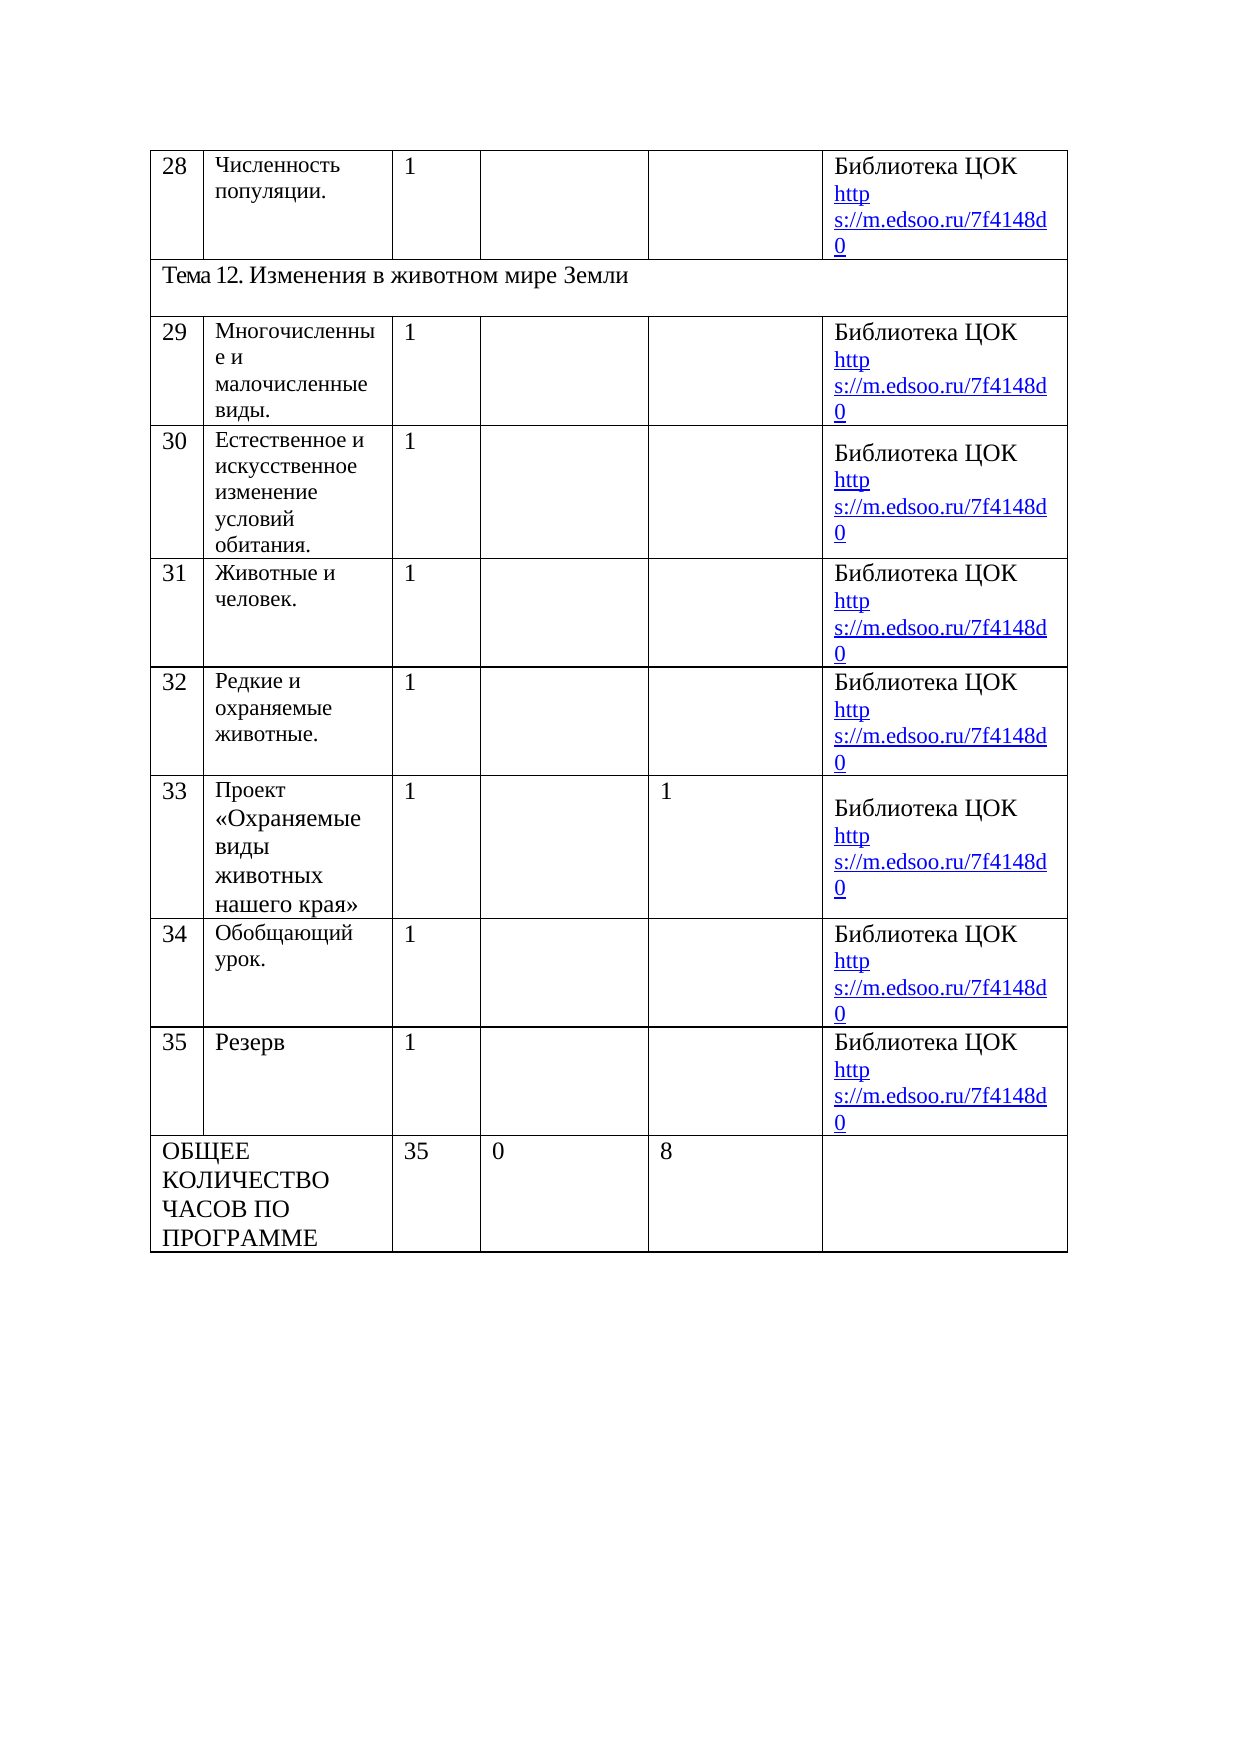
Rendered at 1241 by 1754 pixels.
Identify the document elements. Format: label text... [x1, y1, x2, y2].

table_cell Библиотека ЦОК https://m.edsoo.ru/7f4148d0 [823, 559, 1067, 666]
table_cell 32 [151, 668, 203, 775]
table_cell 29 [151, 317, 203, 425]
table_cell [481, 151, 648, 259]
table_cell 1 [393, 1028, 480, 1135]
table_cell 35 [393, 1136, 480, 1251]
table_cell [649, 426, 822, 557]
table_cell Проект «Охраняемые виды животных нашего края» [204, 776, 392, 918]
table_cell Резерв [204, 1028, 392, 1135]
table_cell 1 [649, 776, 822, 918]
table_cell 8 [649, 1136, 822, 1251]
table_cell Многочисленные и малочисленные виды. [204, 317, 392, 425]
table_cell 1 [393, 559, 480, 666]
table_cell [649, 919, 822, 1026]
table_cell Обобщающий урок. [204, 919, 392, 1026]
table_cell 28 [151, 151, 203, 259]
table_cell 30 [151, 426, 203, 557]
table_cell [823, 151, 1067, 259]
table_cell [481, 426, 648, 557]
table_cell [481, 668, 648, 775]
table_cell 1 [393, 919, 480, 1026]
table_cell [481, 919, 648, 1026]
table_cell Тема 12. Изменения в животном мире Земли [151, 260, 1067, 316]
table_cell [649, 151, 822, 259]
table_cell 1 [393, 317, 480, 425]
table_cell [481, 317, 648, 425]
table_cell Библиотека ЦОК https://m.edsoo.ru/7f4148d0 [823, 776, 1067, 918]
table_cell 33 [151, 776, 203, 918]
table_cell Библиотека ЦОК https://m.edsoo.ru/7f4148d0 [823, 426, 1067, 557]
table_cell Численность популяции. [204, 151, 392, 259]
table_cell Библиотека ЦОК https://m.edsoo.ru/7f4148d0 [823, 1028, 1067, 1135]
table_cell [649, 559, 822, 666]
table_cell 0 [481, 1136, 648, 1251]
table_cell [649, 668, 822, 775]
table_cell 31 [151, 559, 203, 666]
table_cell [481, 1028, 648, 1135]
table_cell 1 [393, 668, 480, 775]
table_cell [649, 1028, 822, 1135]
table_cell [823, 317, 1067, 425]
table_cell 1 [393, 426, 480, 557]
table_cell Библиотека ЦОК https://m.edsoo.ru/7f4148d0 [823, 919, 1067, 1026]
table_cell [481, 776, 648, 918]
table_cell 1 [393, 776, 480, 918]
table_cell 1 [393, 151, 480, 259]
table_cell Библиотека ЦОК https://m.edsoo.ru/7f4148d0 [823, 668, 1067, 775]
table_cell Животные и человек. [204, 559, 392, 666]
table_cell Естественное и искусственное изменение условий обитания. [204, 426, 392, 557]
table_cell [823, 1136, 1067, 1251]
table_cell Редкие и охраняемые животные. [204, 668, 392, 775]
table_cell ОБЩЕЕ КОЛИЧЕСТВО ЧАСОВ ПО ПРОГРАММЕ [151, 1136, 392, 1251]
table_cell 35 [151, 1028, 203, 1135]
table_cell 34 [151, 919, 203, 1026]
table_cell [649, 317, 822, 425]
table_cell [481, 559, 648, 666]
